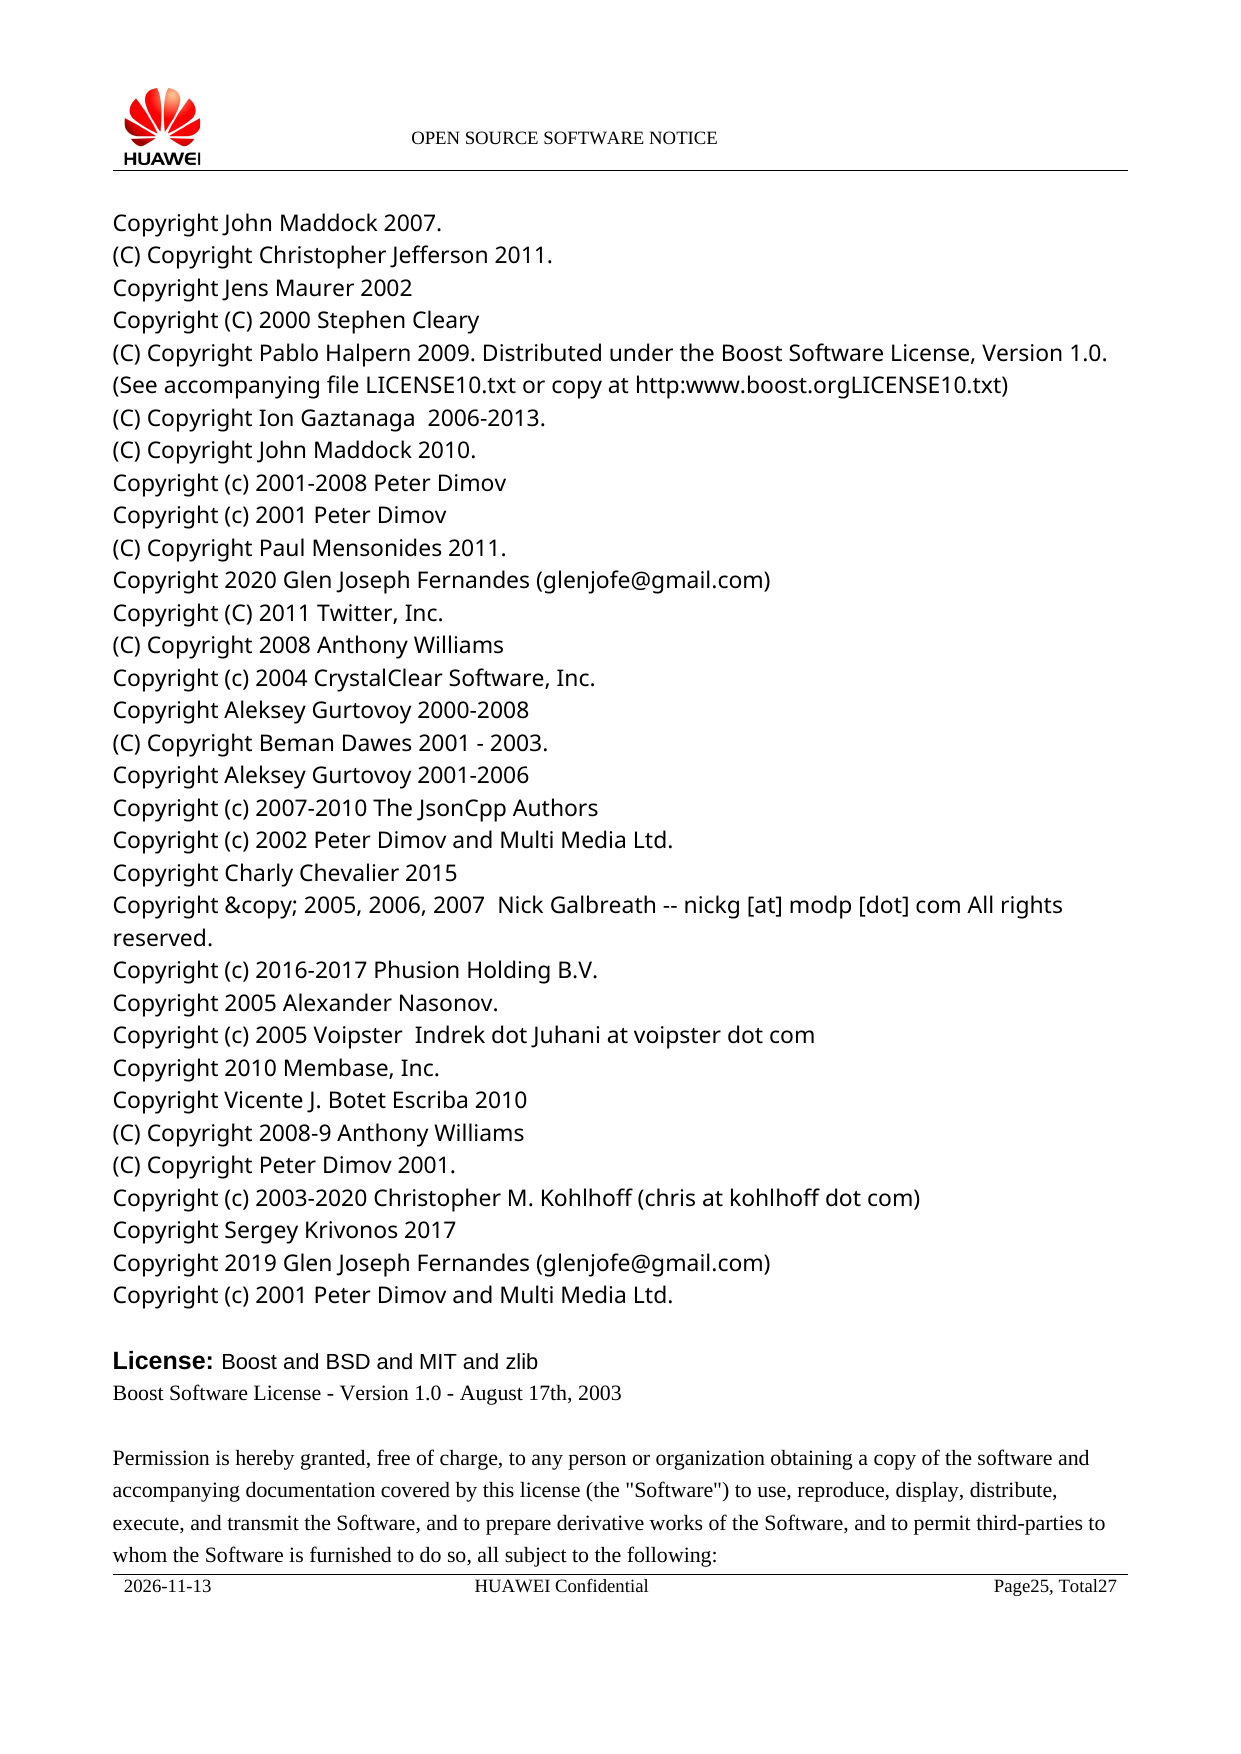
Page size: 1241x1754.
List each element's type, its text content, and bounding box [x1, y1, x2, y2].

text License: Boost and BSD and MIT and zlib [112, 1344, 1128, 1376]
picture [124, 88, 201, 165]
